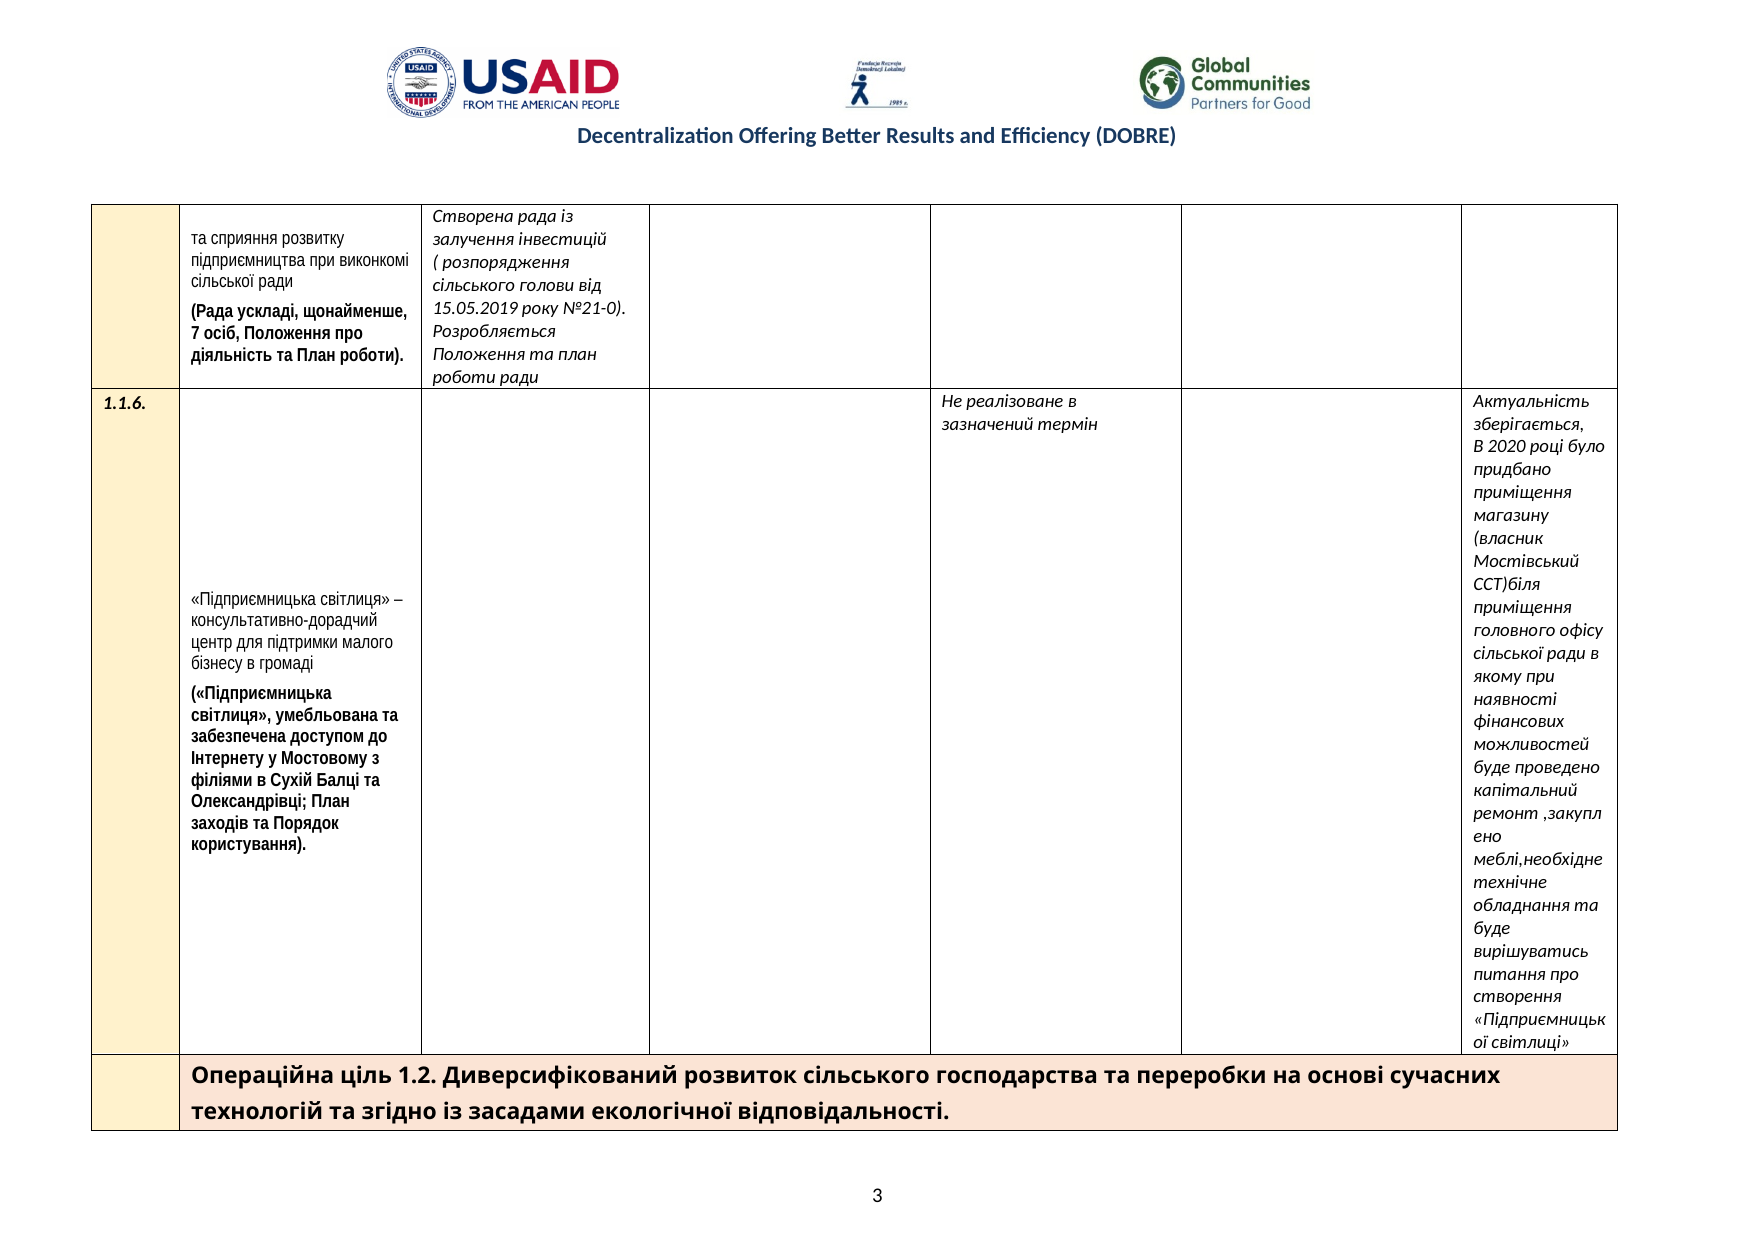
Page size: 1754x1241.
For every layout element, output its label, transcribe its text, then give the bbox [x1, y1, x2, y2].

table_cell Не реалізоване в зазначений термін [931, 389, 1181, 1053]
table_cell «Підприємницька світлиця» – консультативно-дорадчий центр для підтримки малого бізнесу в громаді («Підприємницька світлиця», умебльована та забезпечена доступом до Інтернету у Мостовому з філіями в Сухій Балці та Олександрівці; План заходів та Порядок користування). [180, 389, 421, 1053]
table_cell [931, 205, 1181, 388]
table_cell [1462, 205, 1617, 388]
table_cell . [650, 205, 930, 388]
picture [387, 47, 620, 118]
table_cell Операційна ціль 1.2. Диверсифікований розвиток сільського господарства та переробки на основі сучасних технологій та згідно із засадами екологічної відповідальності. [180, 1055, 1617, 1130]
table_cell [92, 205, 179, 388]
table_cell Актуальність зберігається, В 2020 році було придбано приміщення магазину (власник Мостівський ССТ)біля приміщення головного офісу сільської ради в якому при наявності фінансових можливостей буде проведено капітальний ремонт ,закуплено меблі,необхідне технічне обладнання та буде вирішуватись питання про створення «Підприємницької світлиці» [1462, 389, 1617, 1053]
table_cell [1182, 205, 1461, 388]
table_cell [92, 389, 179, 1053]
table_cell [1182, 389, 1461, 1053]
picture [838, 44, 916, 121]
table_cell [650, 389, 930, 1053]
table_cell [92, 1055, 179, 1130]
picture [1133, 50, 1315, 115]
table_cell [422, 389, 649, 1053]
